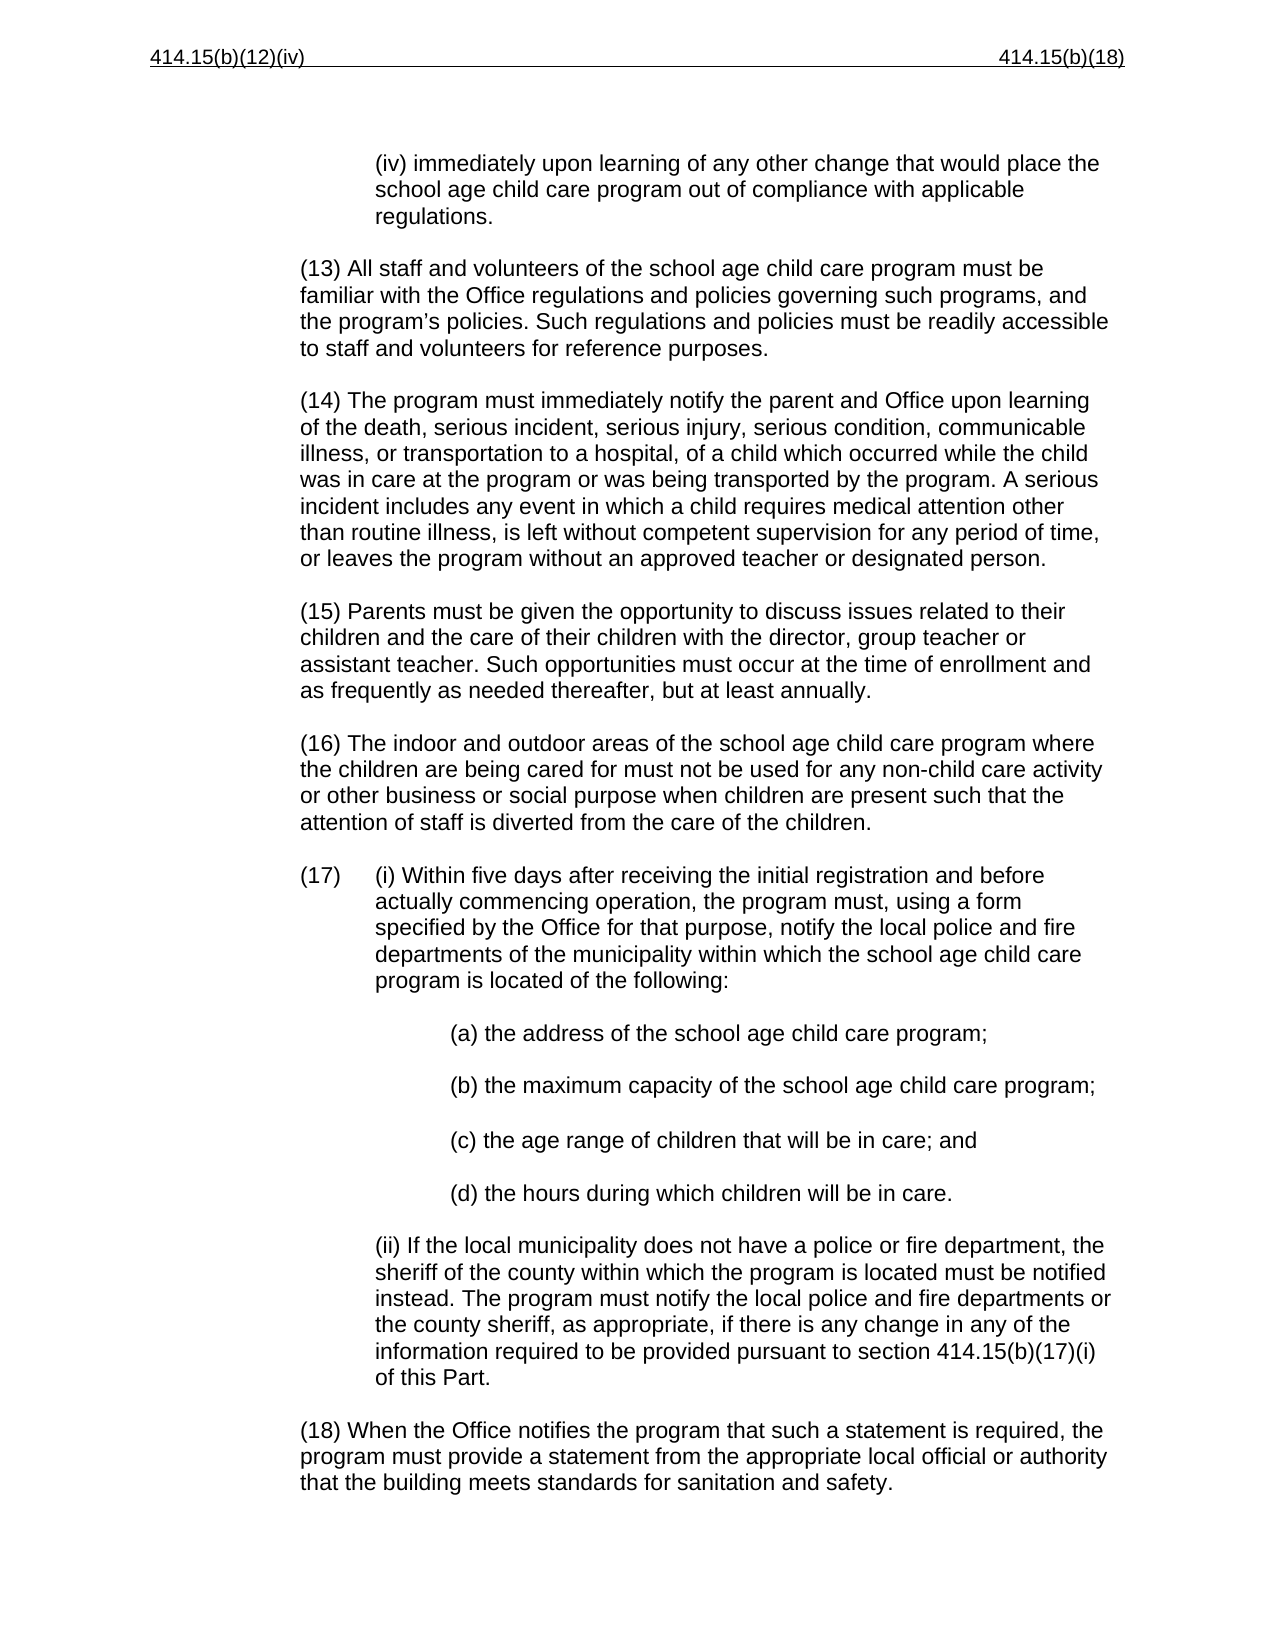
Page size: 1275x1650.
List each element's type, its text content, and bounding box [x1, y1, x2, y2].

text (iv) immediately upon learning of any other change that would place the school age child care program out of compliance with applicable regulations. [375, 150, 1112, 229]
text (c) the age range of children that will be in care; and [450, 1127, 1112, 1153]
text (ii) If the local municipality does not have a police or fire department, the sheriff of the county within which the program is located must be notified instead. The program must notify the local police and fire departments or the county sheriff, as appropriate, if there is any change in any of the information required to be provided pursuant to section 414.15(b)(17)(i) of this Part. [375, 1232, 1112, 1390]
text (18) When the Office notifies the program that such a statement is required, the program must provide a statement from the appropriate local official or authority that the building meets standards for sanitation and safety. [300, 1417, 1112, 1496]
text (15) Parents must be given the opportunity to discuss issues related to their children and the care of their children with the director, group teacher or assistant teacher. Such opportunities must occur at the time of enrollment and as frequently as needed thereafter, but at least annually. [300, 598, 1112, 703]
text (b) the maximum capacity of the school age child care program; [450, 1072, 1112, 1099]
text (13) All staff and volunteers of the school age child care program must be familiar with the Office regulations and policies governing such programs, and the program’s policies. Such regulations and policies must be readily accessible to staff and volunteers for reference purposes. [300, 255, 1112, 361]
text (a) the address of the school age child care program; [375, 1020, 1112, 1046]
text (d) the hours during which children will be in care. [450, 1179, 1112, 1206]
text (14) The program must immediately notify the parent and Office upon learning of the death, serious incident, serious injury, serious condition, communicable illness, or transportation to a hospital, of a child which occurred while the child was in care at the program or was being transported by the program. A serious incident includes any event in which a child requires medical attention other than routine illness, is left without competent supervision for any period of time, or leaves the program without an approved teacher or designated person. [300, 387, 1112, 572]
text (16) The indoor and outdoor areas of the school age child care program where the children are being cared for must not be used for any non-child care activity or other business or social purpose when children are present such that the attention of staff is diverted from the care of the children. [300, 730, 1125, 835]
text (17) (i) Within five days after receiving the initial registration and before actually commencing operation, the program must, using a form specified by the Office for that purpose, notify the local police and fire departments of the municipality within which the school age child care program is located of the following: [300, 862, 1112, 993]
